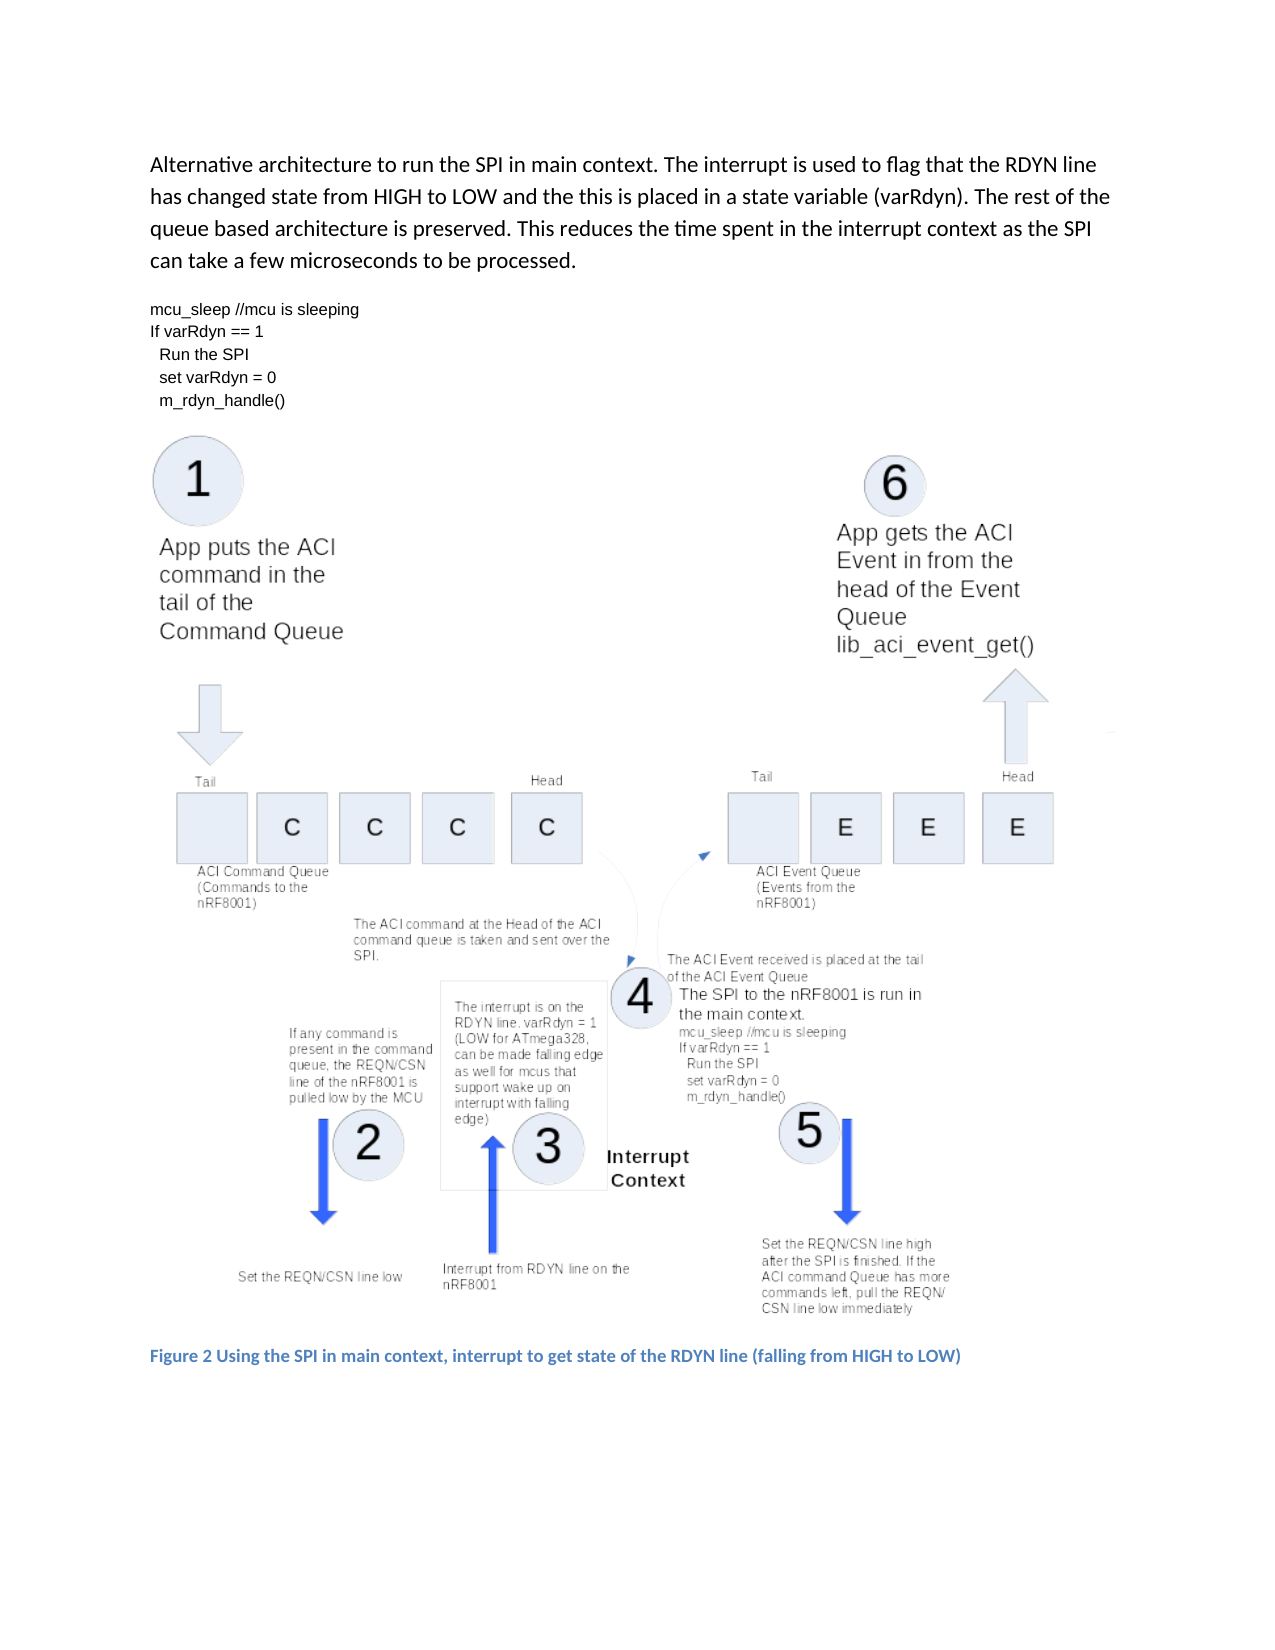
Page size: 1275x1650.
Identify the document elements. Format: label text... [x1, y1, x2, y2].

text If varRdyn == 1 [150, 322, 1125, 341]
text m_rdyn_handle() [150, 390, 1125, 409]
text Run the SPI [150, 345, 1125, 364]
text set varRdyn = 0 [150, 368, 1125, 387]
text Alternative architecture to run the SPI in main context. The interrupt is used to flag that the RDYN line has changed state from HIGH to LOW and the this is placed in a state variable (varRdyn). The rest of the queue based architecture is preserved. This reduces the time spent in the interrupt context as the SPI can take a few microseconds to be processed. [150, 150, 1125, 274]
text mcu_sleep //mcu is sleeping [150, 299, 1125, 319]
